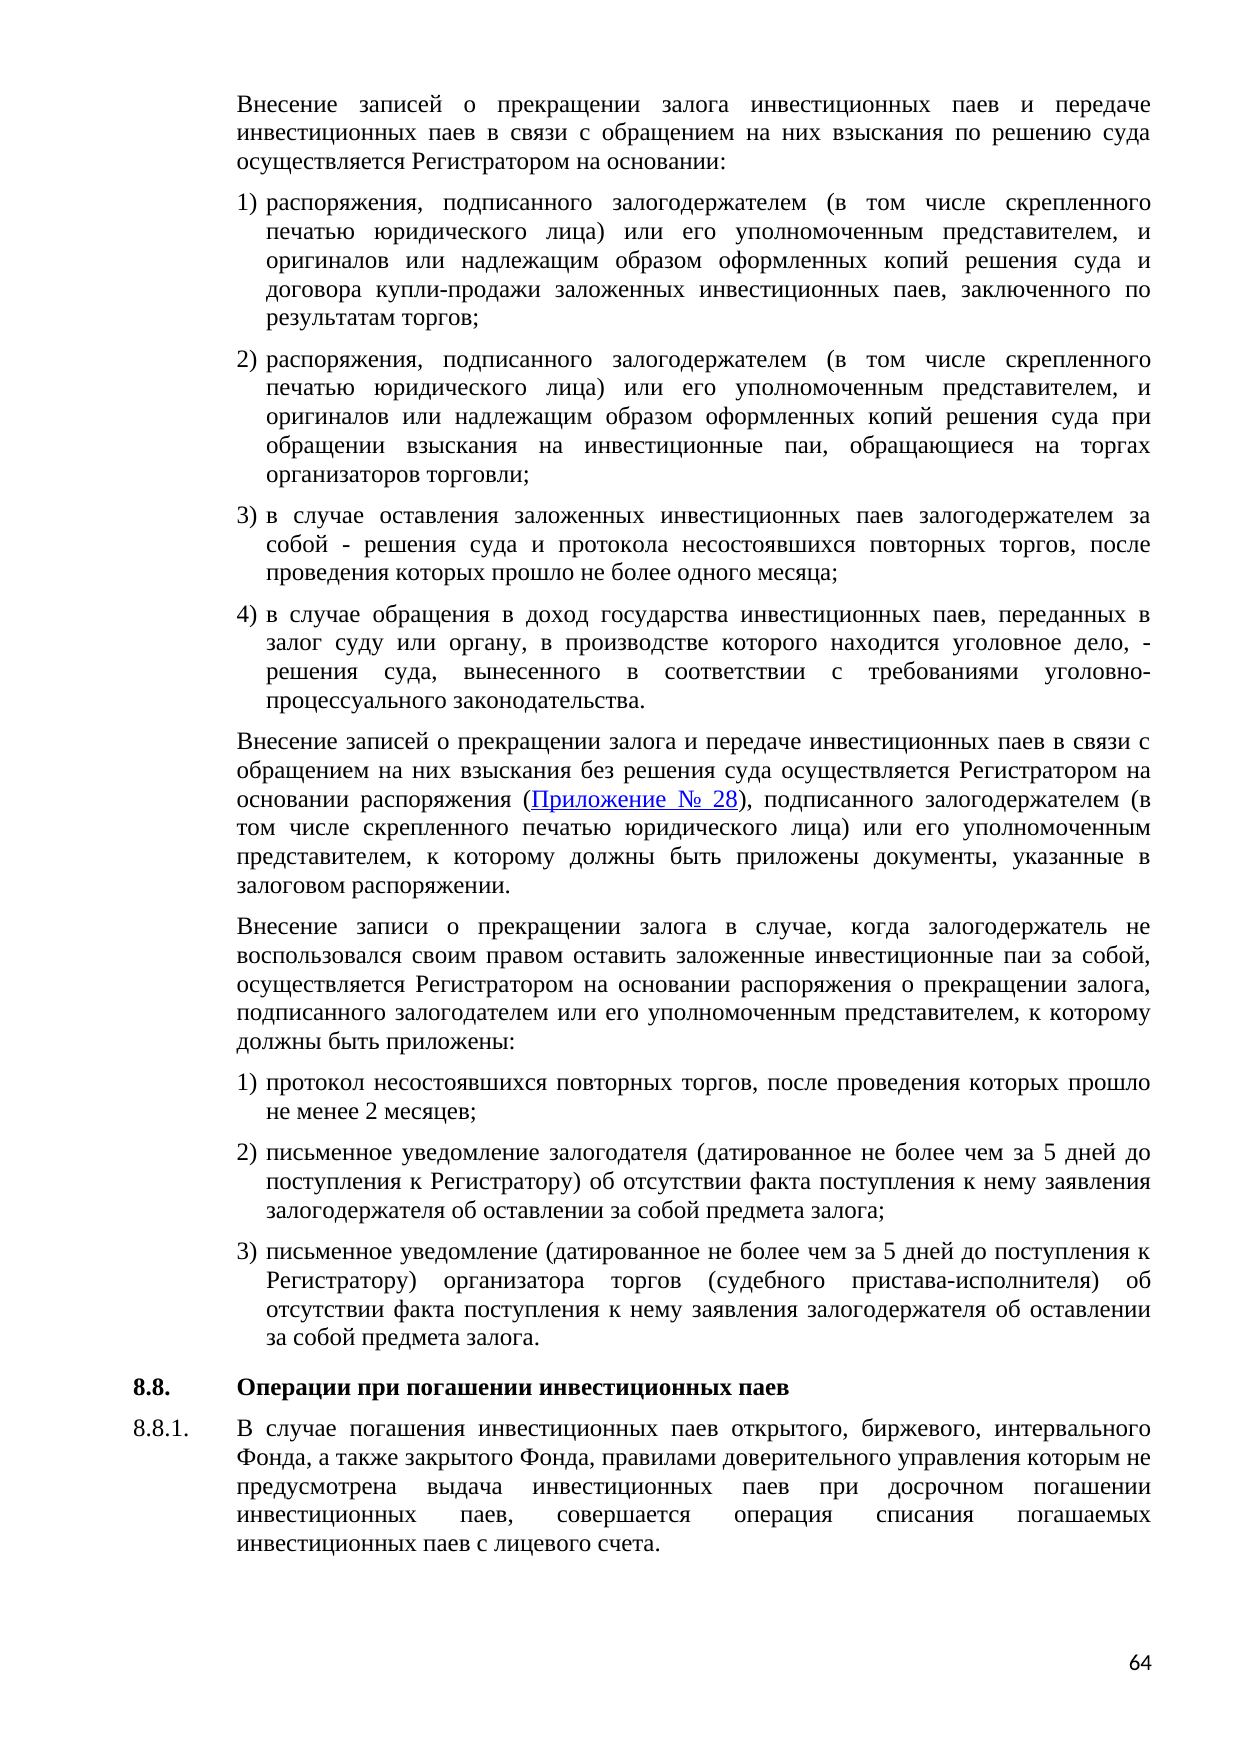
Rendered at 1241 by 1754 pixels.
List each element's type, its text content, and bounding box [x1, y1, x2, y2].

list в случае оставления заложенных инвестиционных паев залогодержателем за собой - решения суда и протокола несостоявшихся повторных торгов, после проведения которых прошло не более одного месяца; [236, 500, 1152, 586]
list В случае погашения инвестиционных паев открытого, биржевого, интервального Фонда, а также закрытого Фонда, правилами доверительного управления которым не предусмотрена выдача инвестиционных паев при досрочном погашении инвестиционных паев, совершается операция списания погашаемых инвестиционных паев с лицевого счета. [133, 1413, 1152, 1557]
list письменное уведомление залогодателя (датированное не более чем за 5 дней до поступления к Регистратору) об отсутствии факта поступления к нему заявления залогодержателя об оставлении за собой предмета залога; [236, 1137, 1152, 1224]
list Внесение записей о прекращении залога и передаче инвестиционных паев в связи с обращением на них взыскания без решения суда осуществляется Регистратором на основании распоряжения (Приложение № 28), подписанного залогодержателем (в том числе скрепленного печатью юридического лица) или его уполномоченным представителем, к которому должны быть приложены документы, указанные в залоговом распоряжении. [236, 726, 1152, 899]
list протокол несостоявшихся повторных торгов, после проведения которых прошло не менее 2 месяцев; [236, 1067, 1152, 1125]
subtitle Операции при погашении инвестиционных паев [133, 1372, 1152, 1401]
list распоряжения, подписанного залогодержателем (в том числе скрепленного печатью юридического лица) или его уполномоченным представителем, и оригиналов или надлежащим образом оформленных копий решения суда и договора купли-продажи заложенных инвестиционных паев, заключенного по результатам торгов; [236, 187, 1152, 331]
list в случае обращения в доход государства инвестиционных паев, переданных в залог суду или органу, в производстве которого находится уголовное дело, - решения суда, вынесенного в соответствии с требованиями уголовно-процессуального законодательства. [236, 599, 1152, 714]
list распоряжения, подписанного залогодержателем (в том числе скрепленного печатью юридического лица) или его уполномоченным представителем, и оригиналов или надлежащим образом оформленных копий решения суда при обращении взыскания на инвестиционные паи, обращающиеся на торгах организаторов торговли; [236, 344, 1152, 487]
list Внесение записей о прекращении залога инвестиционных паев и передаче инвестиционных паев в связи с обращением на них взыскания по решению суда осуществляется Регистратором на основании: [236, 89, 1152, 175]
list Внесение записи о прекращении залога в случае, когда залогодержатель не воспользовался своим правом оставить заложенные инвестиционные паи за собой, осуществляется Регистратором на основании распоряжения о прекращении залога, подписанного залогодателем или его уполномоченным представителем, к которому должны быть приложены: [236, 911, 1152, 1055]
list письменное уведомление (датированное не более чем за 5 дней до поступления к Регистратору) организатора торгов (судебного пристава-исполнителя) об отсутствии факта поступления к нему заявления залогодержателя об оставлении за собой предмета залога. [236, 1236, 1152, 1351]
